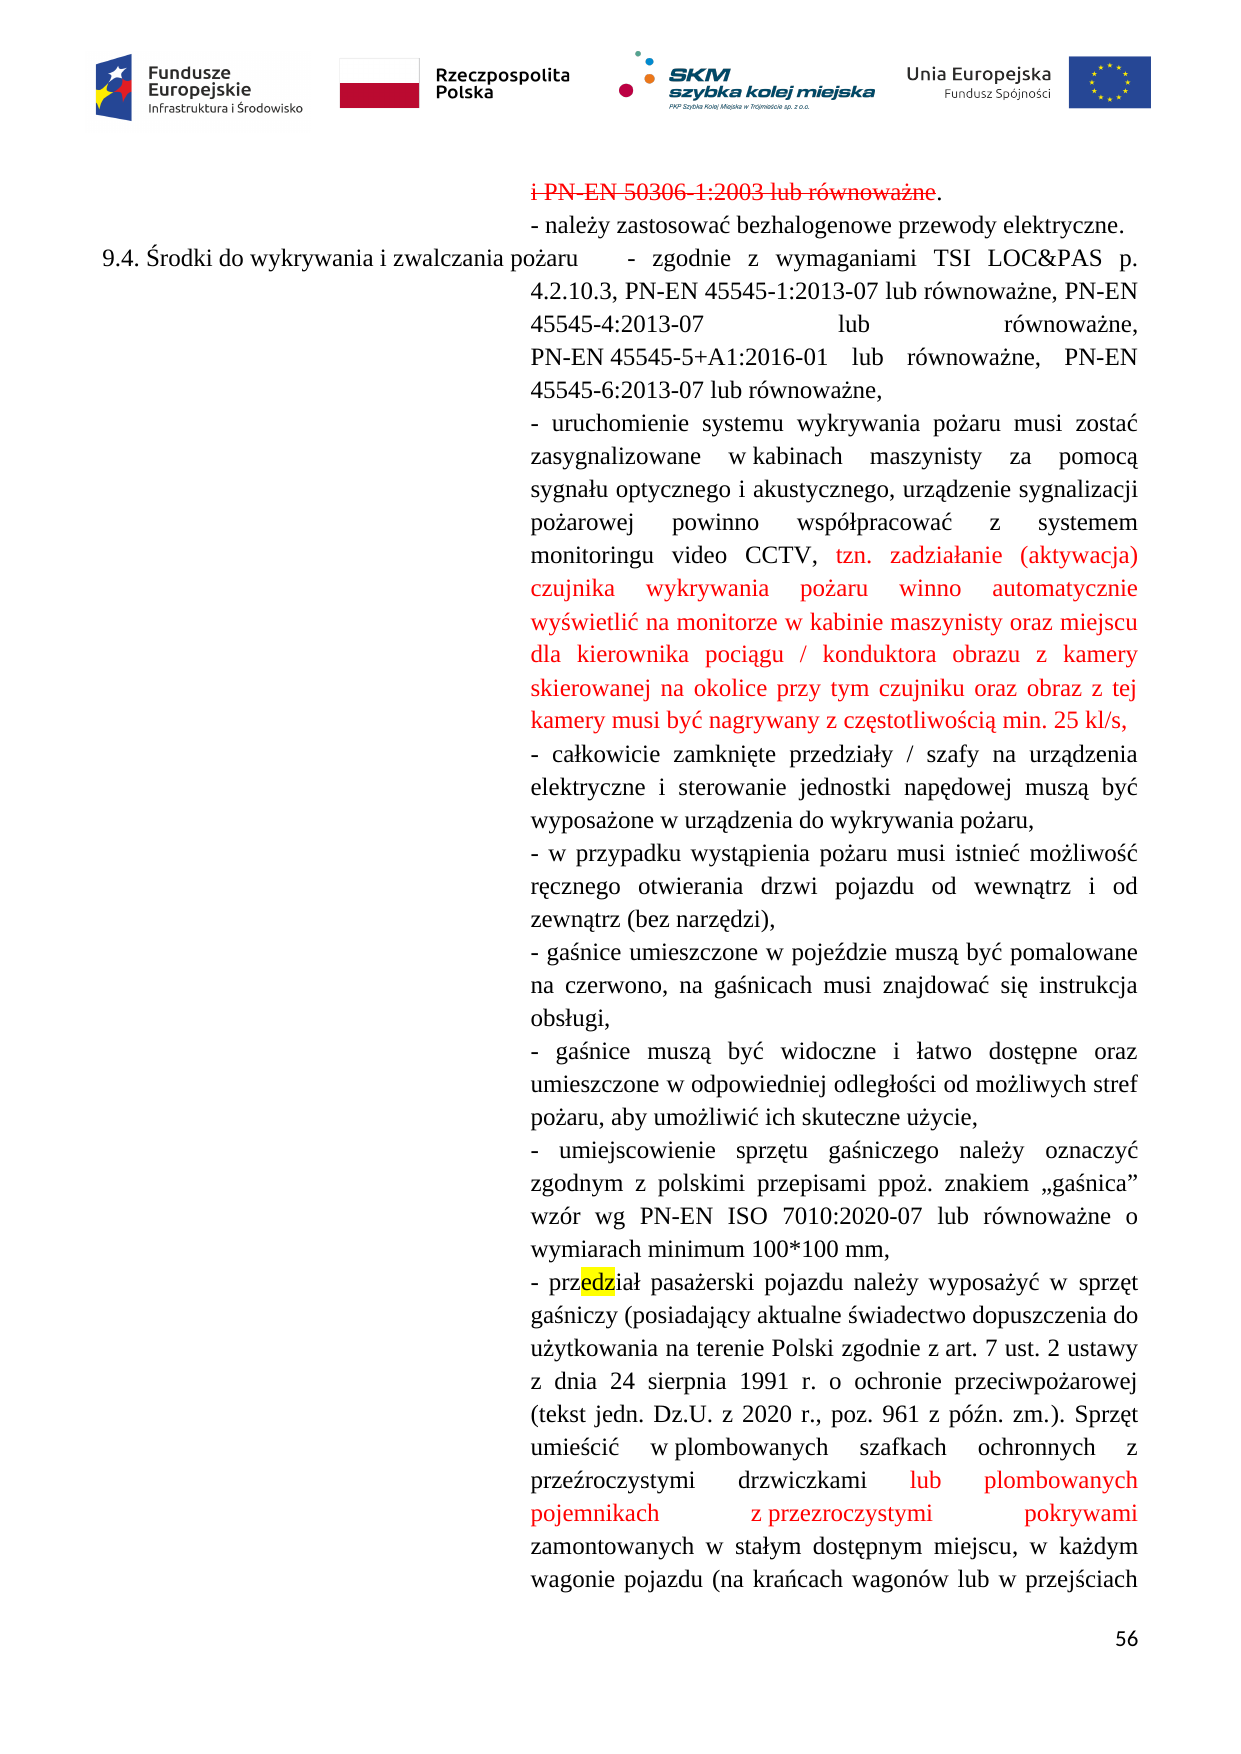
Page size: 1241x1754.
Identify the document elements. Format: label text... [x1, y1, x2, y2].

picture [619, 51, 875, 110]
picture [85, 51, 311, 133]
picture [889, 24, 1169, 141]
picture [322, 41, 587, 125]
